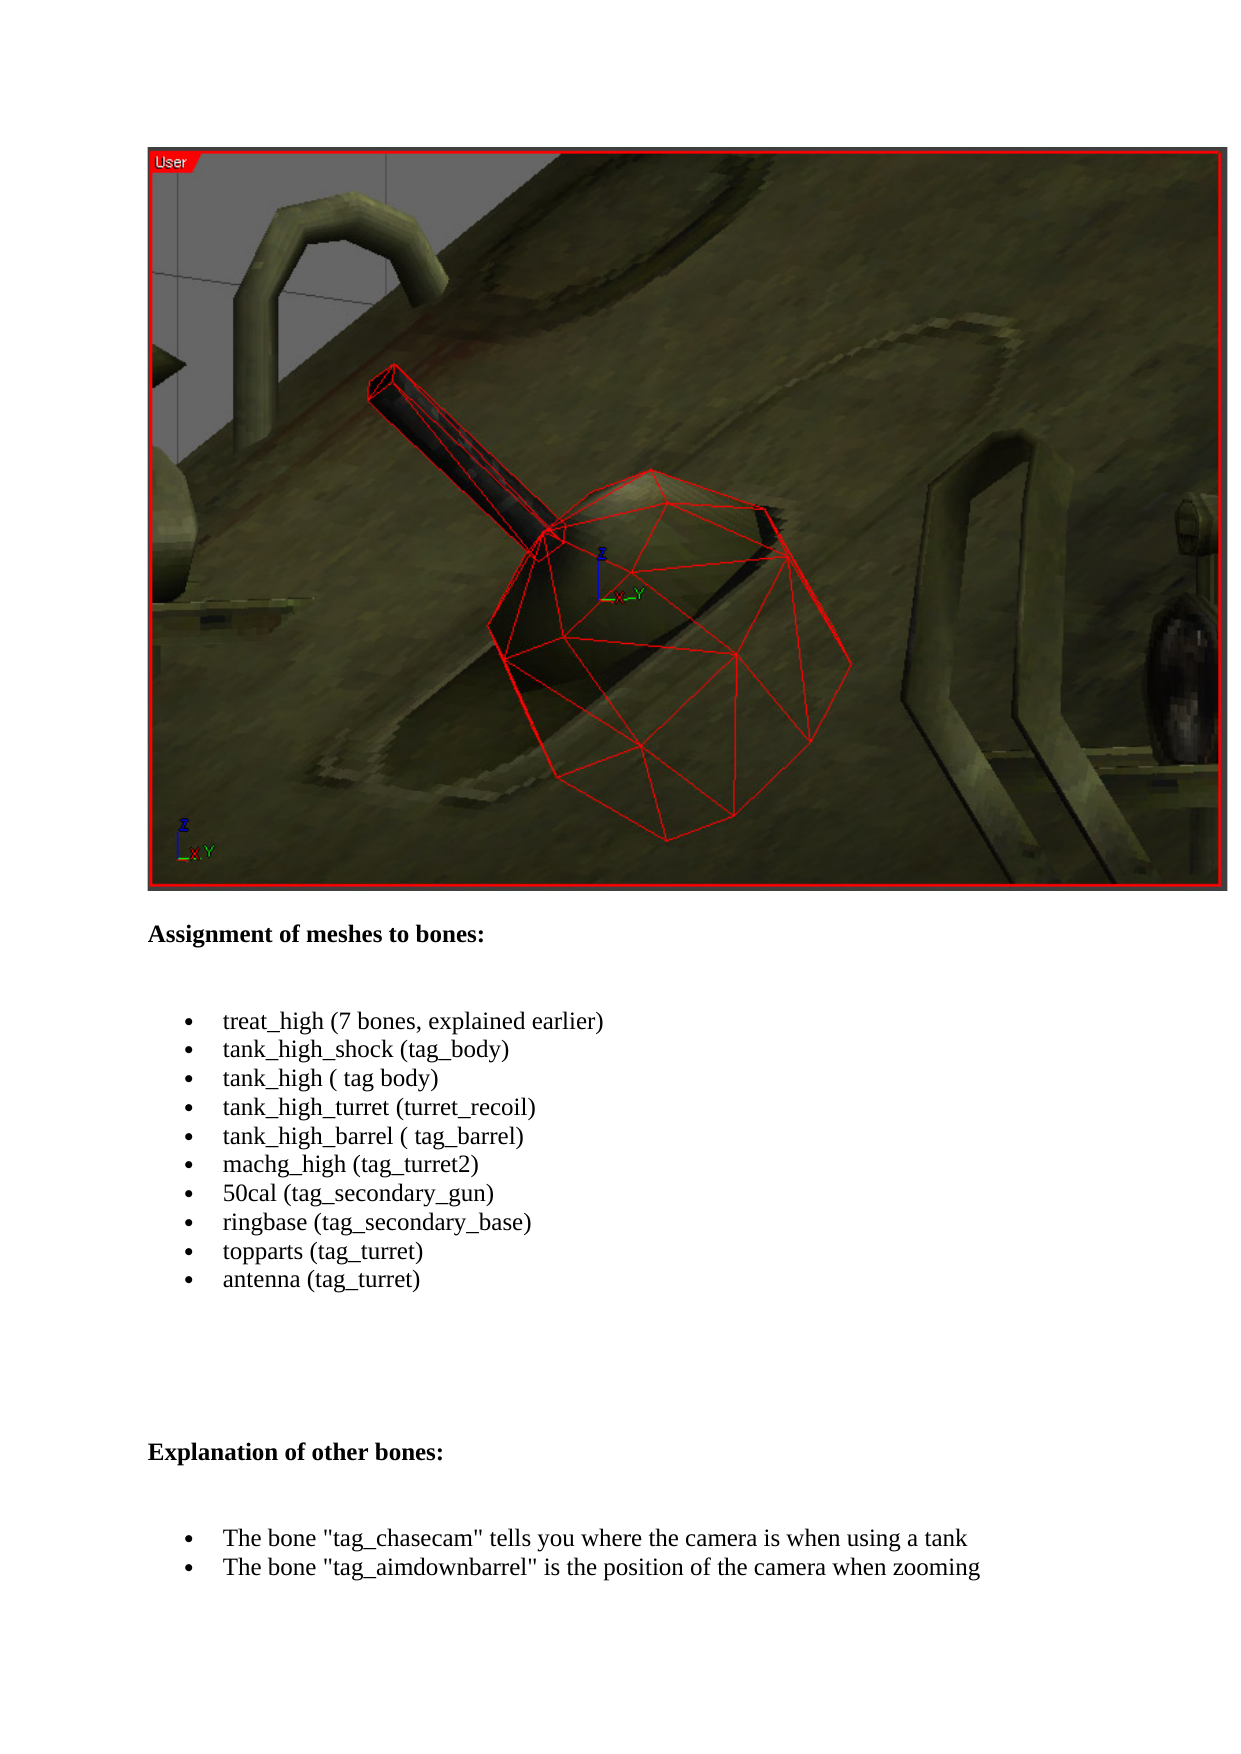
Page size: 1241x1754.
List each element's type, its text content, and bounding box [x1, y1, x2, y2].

list ringbase (tag_secondary_base) [185, 1207, 1093, 1236]
picture [147, 147, 1228, 891]
list tank_high_barrel ( tag_barrel) [185, 1121, 1093, 1149]
list tank_high_shock (tag_body) [185, 1034, 1093, 1063]
list The bone "tag_aimdownbarrel" is the position of the camera when zooming [185, 1552, 1093, 1581]
list treat_high (7 bones, explained earlier) [185, 1006, 1093, 1034]
text Explanation of other bones: [148, 1437, 1093, 1466]
list tank_high ( tag body) [185, 1063, 1093, 1092]
list topparts (tag_turret) [185, 1236, 1093, 1264]
list antenna (tag_turret) [185, 1264, 1093, 1293]
list The bone "tag_chasecam" tells you where the camera is when using a tank [185, 1523, 1093, 1552]
list machg_high (tag_turret2) [185, 1149, 1093, 1178]
text Bow MG (secondary weapon): The Bow MG is an own mesh, it should consists of everything that moves when the MG moves. Assignment of meshes to bones: [148, 891, 1093, 948]
list tank_high_turret (turret_recoil) [185, 1092, 1093, 1121]
list 50cal (tag_secondary_gun) [185, 1178, 1093, 1207]
